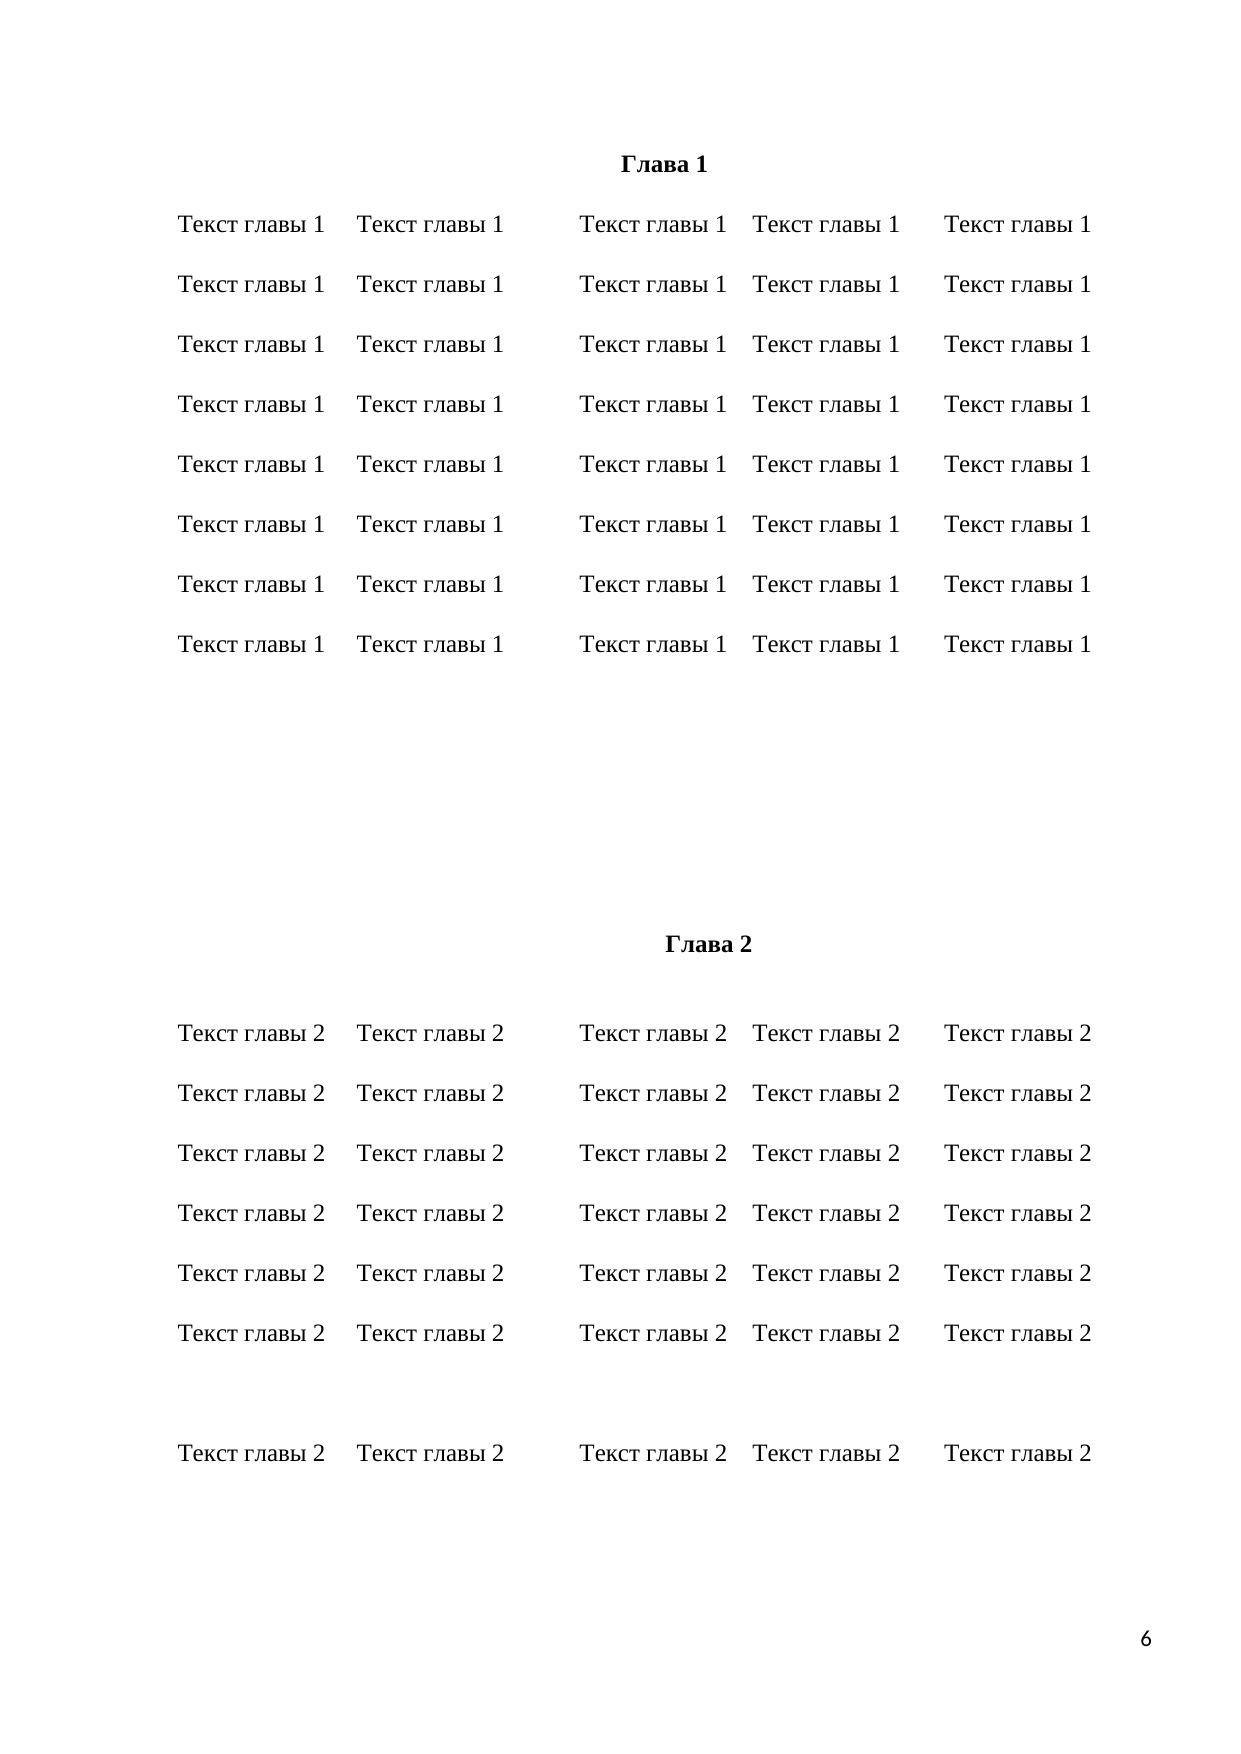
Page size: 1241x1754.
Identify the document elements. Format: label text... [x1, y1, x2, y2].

text Текст главы 2 Текст главы 2 Текст главы 2 Текст главы 2 Текст главы 2 [177, 1138, 1152, 1167]
text Текст главы 2 Текст главы 2 Текст главы 2 Текст главы 2 Текст главы 2 [177, 1258, 1152, 1287]
text Текст главы 1 Текст главы 1 Текст главы 1 Текст главы 1 Текст главы 1 [177, 629, 1152, 658]
text Текст главы 1 Текст главы 1 Текст главы 1 Текст главы 1 Текст главы 1 [177, 509, 1152, 538]
text Текст главы 2 Текст главы 2 Текст главы 2 Текст главы 2 Текст главы 2 [177, 1198, 1152, 1227]
text Текст главы 1 Текст главы 1 Текст главы 1 Текст главы 1 Текст главы 1 [177, 269, 1152, 298]
text Текст главы 2 Текст главы 2 Текст главы 2 Текст главы 2 Текст главы 2 [177, 1438, 1152, 1467]
text Текст главы 2 Текст главы 2 Текст главы 2 Текст главы 2 Текст главы 2 [177, 1018, 1152, 1047]
text Текст главы 2 Текст главы 2 Текст главы 2 Текст главы 2 Текст главы 2 [177, 1318, 1152, 1347]
text Текст главы 1 Текст главы 1 Текст главы 1 Текст главы 1 Текст главы 1 [177, 209, 1152, 238]
text Текст главы 1 Текст главы 1 Текст главы 1 Текст главы 1 Текст главы 1 [177, 329, 1152, 358]
text Текст главы 1 Текст главы 1 Текст главы 1 Текст главы 1 Текст главы 1 [177, 389, 1152, 418]
text Глава 1 [177, 149, 1152, 178]
text Текст главы 2 Текст главы 2 Текст главы 2 Текст главы 2 Текст главы 2 [177, 1078, 1152, 1107]
text Текст главы 1 Текст главы 1 Текст главы 1 Текст главы 1 Текст главы 1 [177, 449, 1152, 478]
text Глава 2 [177, 929, 1152, 958]
text Текст главы 1 Текст главы 1 Текст главы 1 Текст главы 1 Текст главы 1 [177, 569, 1152, 598]
